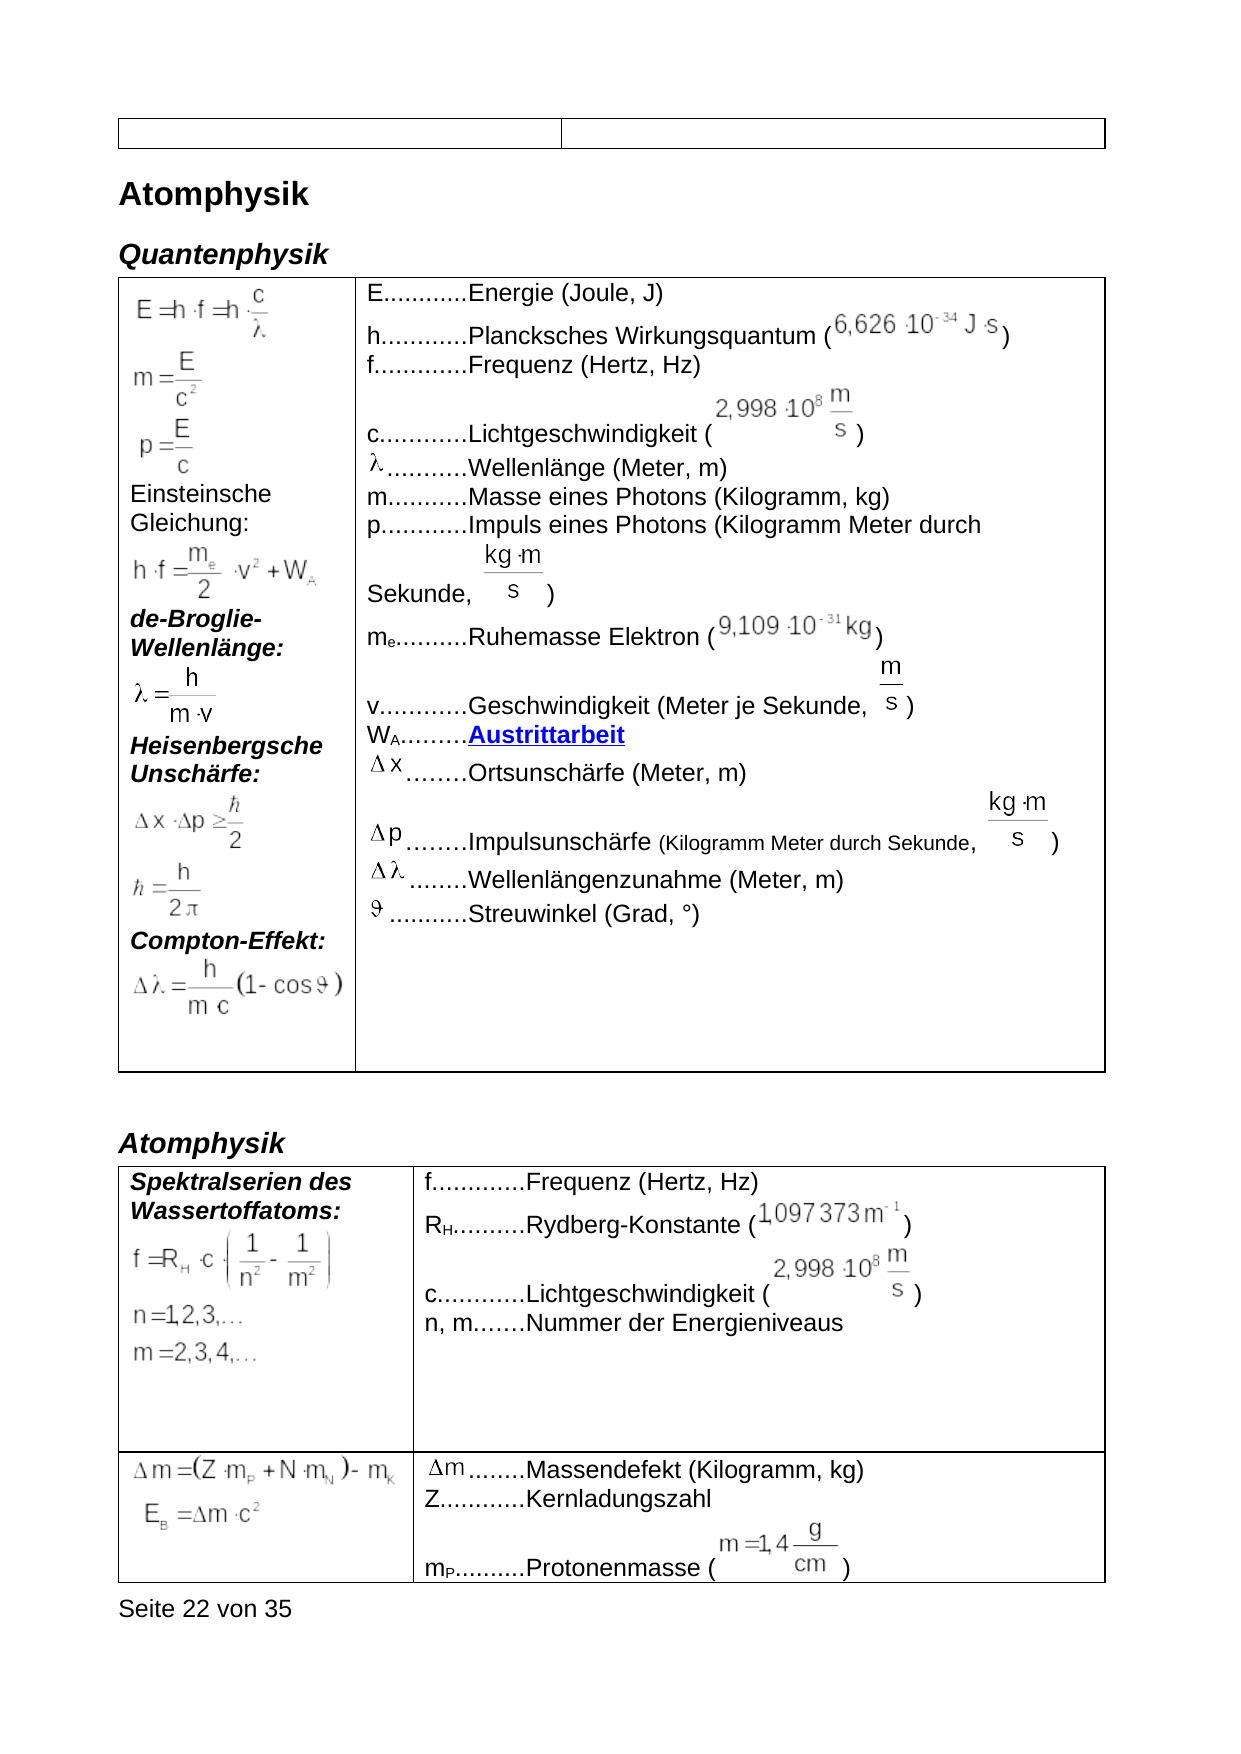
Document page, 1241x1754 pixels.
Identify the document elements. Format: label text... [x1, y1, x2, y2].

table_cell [414, 1453, 1104, 1582]
subtitle Quantenphysik [118, 237, 1092, 271]
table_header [562, 119, 1104, 148]
subtitle Atomphysik [118, 1126, 1092, 1160]
table_header Spektralserien des Wassertoffatoms: [119, 1167, 413, 1451]
table_cell [119, 1453, 413, 1582]
subtitle Atomphysik [118, 174, 1092, 212]
table_header f Frequenz (Hertz, Hz) RH Rydberg-Konstante () c Lichtgeschwindigkeit () n, m Nummer der Energieniveaus [414, 1167, 1104, 1451]
table_header E Energie (Joule, J) h Plancksches Wirkungsquantum () f Frequenz (Hertz, Hz) c Lichtgeschwindigkeit () Wellenlänge (Meter, m) m Masse eines Photons (Kilogramm, kg) p Impuls eines Photons (Kilogramm Meter durch Sekunde, ) me Ruhemasse Elektron () v Geschwindigkeit (Meter je Sekunde, ) WA Austrittarbeit Ortsunschärfe (Meter, m) Impulsunschärfe (Kilogramm Meter durch Sekunde, ) Wellenlängenzunahme (Meter, m) Streuwinkel (Grad, °) [356, 278, 1104, 1071]
table_header Einsteinsche Gleichung: de-Broglie-Wellenlänge: Heisenbergsche Unschärfe: Compton-Effekt: [119, 278, 355, 1071]
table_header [119, 119, 561, 148]
